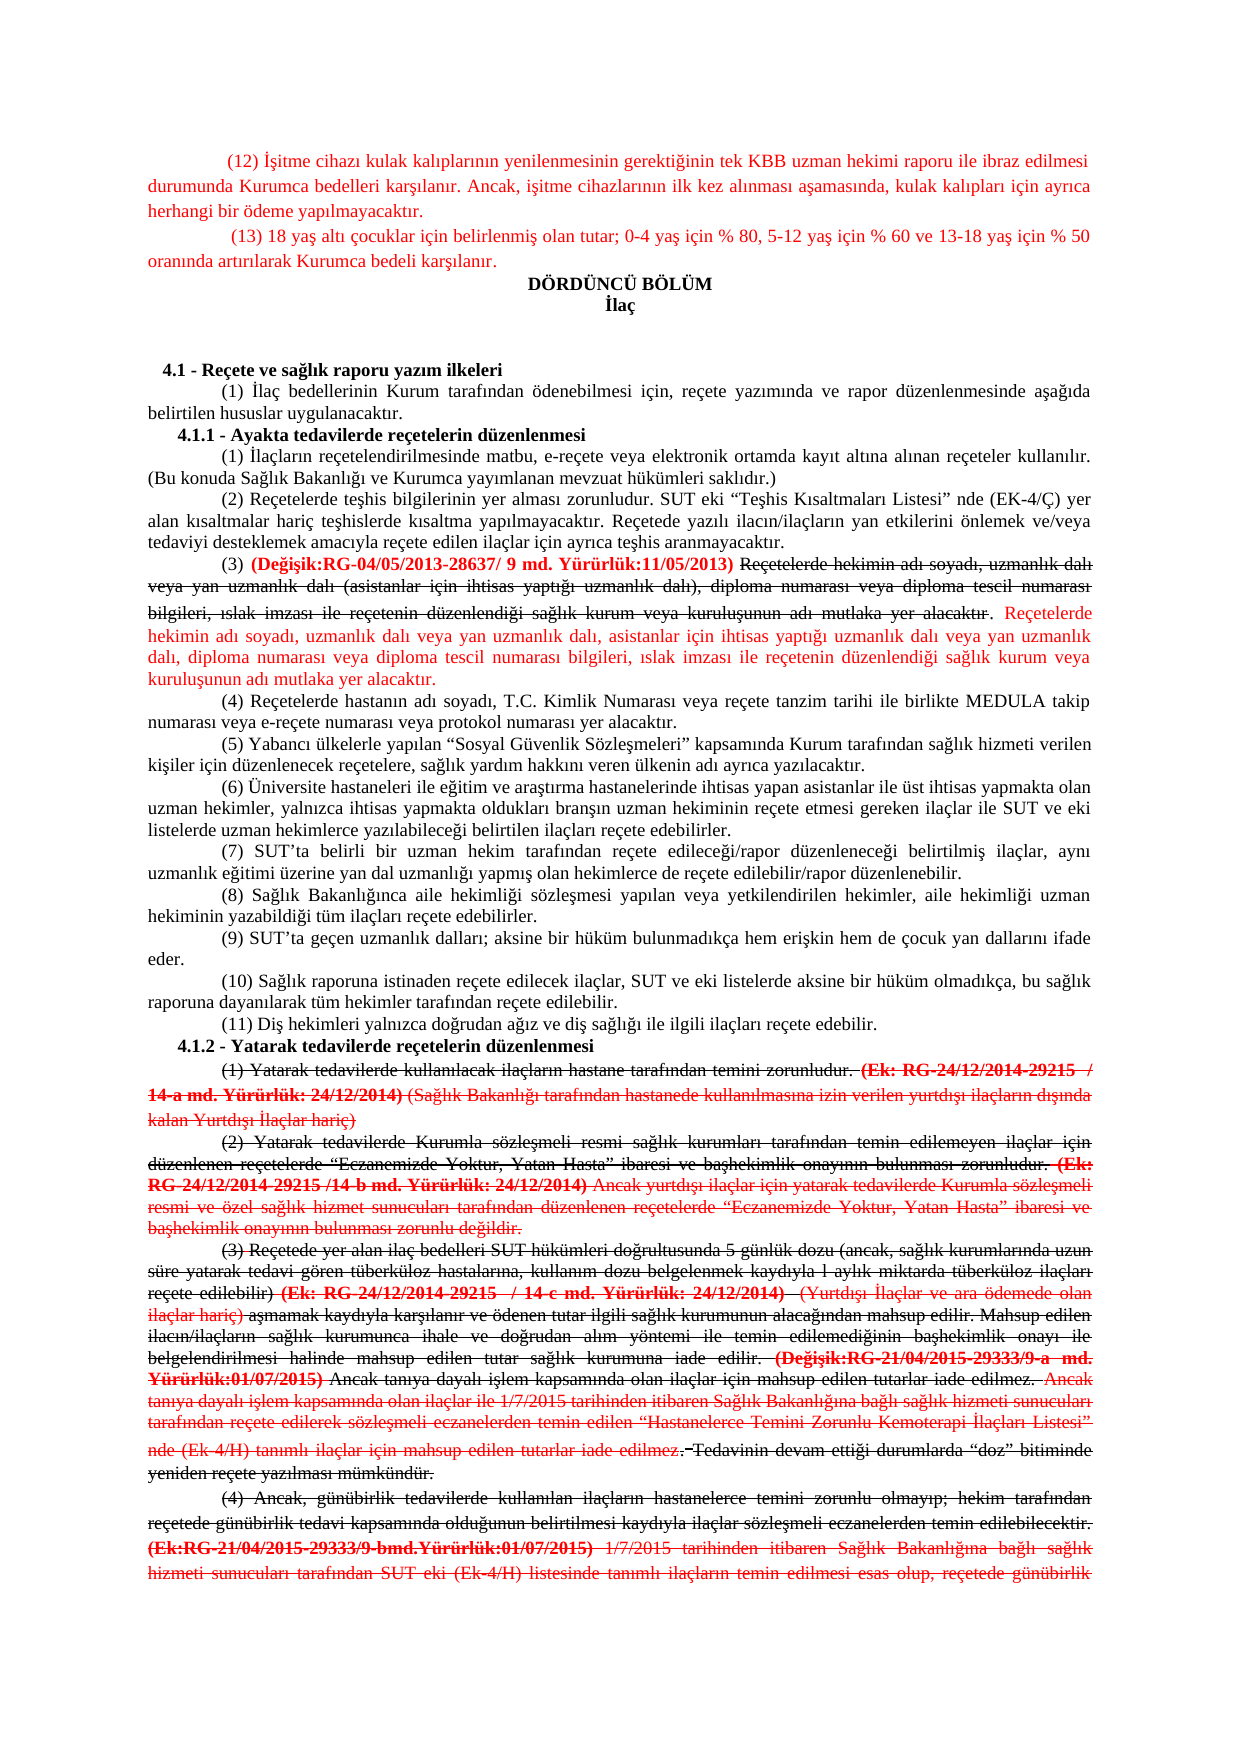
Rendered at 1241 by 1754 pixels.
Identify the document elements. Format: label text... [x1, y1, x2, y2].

subtitle DÖRDÜNCÜ BÖLÜM [148, 273, 1093, 294]
text (11) Diş hekimleri yalnızca doğrudan ağız ve diş sağlığı ile ilgili ilaçları reçete edebilir. [148, 1013, 1093, 1034]
text (4) Reçetelerde hastanın adı soyadı, T.C. Kimlik Numarası veya reçete tanzim tarihi ile birlikte MEDULA takip numarası veya e-reçete numarası veya protokol numarası yer alacaktır. [148, 689, 1093, 733]
text (6) Üniversite hastaneleri ile eğitim ve araştırma hastanelerinde ihtisas yapan asistanlar ile üst ihtisas yapmakta olan uzman hekimler, yalnızca ihtisas yapmakta oldukları branşın uzman hekiminin reçete etmesi gereken ilaçlar ile SUT ve eki listelerde uzman hekimlerce yazılabileceği belirtilen ilaçları reçete edebilirler. [148, 776, 1093, 840]
text (3) Reçetede yer alan ilaç bedelleri SUT hükümleri doğrultusunda 5 günlük dozu (ancak, sağlık kurumlarında uzun süre yatarak tedavi gören tüberküloz hastalarına, kullanım dozu belgelenmek kaydıyla l aylık miktarda tüberküloz ilaçları reçete edilebilir) (Ek: RG-24/12/2014-29215 / 14-c md. Yürürlük: 24/12/2014) (Yurtdışı İlaçlar ve ara ödemede olan ilaçlar hariç) aşmamak kaydıyla karşılanır ve ödenen tutar ilgili sağlık kurumunun alacağından mahsup edilir. Mahsup edilen ilacın/ilaçların sağlık kurumunca ihale ve doğrudan alım yöntemi ile temin edilemediğinin başhekimlik onayı ile belgelendirilmesi halinde mahsup edilen tutar sağlık kurumuna iade edilir. (Değişik:RG-21/04/2015-29333/9-a md. Yürürlük:01/07/2015) Ancak tanıya dayalı işlem kapsamında olan ilaçlar için mahsup edilen tutarlar iade edilmez. Ancak tanıya dayalı işlem kapsamında olan ilaçlar ile 1/7/2015 tarihinden itibaren Sağlık Bakanlığına bağlı sağlık hizmeti sunucuları tarafından reçete edilerek sözleşmeli eczanelerden temin edilen “Hastanelerce Temini Zorunlu Kemoterapi İlaçları Listesi” nde (Ek-4/H) tanımlı ilaçlar için mahsup edilen tutarlar iade edilmez. Tedavinin devam ettiği durumlarda “doz” bitiminde yeniden reçete yazılması mümkündür. [148, 1273, 1093, 1358]
subtitle İlaç [148, 294, 1093, 316]
text (2) Yatarak tedavilerde Kurumla sözleşmeli resmi sağlık kurumları tarafından temin edilemeyen ilaçlar için düzenlenen reçetelerde “Eczanemizde Yoktur, Yatan Hasta” ibaresi ve başhekimlik onayının bulunması zorunludur. (Ek: RG-24/12/2014-29215 /14-b md. Yürürlük: 24/12/2014) Ancak yurtdışı ilaçlar için yatarak tedavilerde Kurumla sözleşmeli resmi ve özel sağlık hizmet sunucuları tarafından düzenlenen reçetelerde “Eczanemizde Yoktur, Yatan Hasta” ibaresi ve başhekimlik onayının bulunması zorunlu değildir. [148, 1187, 1093, 1239]
text (1) İlaç bedellerinin Kurum tarafından ödenebilmesi için, reçete yazımında ve rapor düzenlenmesinde aşağıda belirtilen hususlar uygulanacaktır. [148, 380, 1093, 423]
text (1) İlaçların reçetelendirilmesinde matbu, e-reçete veya elektronik ortamda kayıt altına alınan reçeteler kullanılır. (Bu konuda Sağlık Bakanlığı ve Kurumca yayımlanan mevzuat hükümleri saklıdır.) [148, 445, 1093, 488]
text (8) Sağlık Bakanlığınca aile hekimliği sözleşmesi yapılan veya yetkilendirilen hekimler, aile hekimliği uzman hekiminin yazabildiği tüm ilaçları reçete edebilirler. [148, 883, 1093, 927]
text (12) İşitme cihazı kulak kalıplarının yenilenmesinin gerektiğinin tek KBB uzman hekimi raporu ile ibraz edilmesi durumunda Kurumca bedelleri karşılanır. Ancak, işitme cihazlarının ilk kez alınması aşamasında, kulak kalıpları için ayrıca herhangi bir ödeme yapılmayacaktır. [148, 148, 1093, 223]
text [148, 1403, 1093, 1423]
text (13) 18 yaş altı çocuklar için belirlenmiş olan tutar; 0-4 yaş için % 80, 5-12 yaş için % 60 ve 13-18 yaş için % 50 oranında artırılarak Kurumca bedeli karşılanır. [148, 223, 1093, 273]
subtitle 4.1.2 - Yatarak tedavilerde reçetelerin düzenlenmesi [148, 1034, 1093, 1056]
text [148, 1549, 1093, 1583]
text (9) SUT’ta geçen uzmanlık dalları; aksine bir hüküm bulunmadıkça hem erişkin hem de çocuk yan dallarını ifade eder. [148, 927, 1093, 970]
text (7) SUT’ta belirli bir uzman hekim tarafından reçete edileceği/rapor düzenleneceği belirtilmiş ilaçlar, aynı uzmanlık eğitimi üzerine yan dal uzmanlığı yapmış olan hekimlerce de reçete edilebilir/rapor düzenlenebilir. [148, 840, 1093, 883]
text (10) Sağlık raporuna istinaden reçete edilecek ilaçlar, SUT ve eki listelerde aksine bir hüküm olmadıkça, bu sağlık raporuna dayanılarak tüm hekimler tarafından reçete edilebilir. [148, 970, 1093, 1013]
text (2) Reçetelerde teşhis bilgilerinin yer alması zorunludur. SUT eki “Teşhis Kısaltmaları Listesi” nde (EK-4/Ç) yer alan kısaltmalar hariç teşhislerde kısaltma yapılmayacaktır. Reçetede yazılı ilacın/ilaçların yan etkilerini önlemek ve/veya tedaviyi desteklemek amacıyla reçete edilen ilaçlar için ayrıca teşhis aranmayacaktır. [148, 488, 1093, 553]
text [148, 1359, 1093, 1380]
subtitle 4.1.1 - Ayakta tedavilerde reçetelerin düzenlenmesi [148, 423, 1093, 445]
text (5) Yabancı ülkelerle yapılan “Sosyal Güvenlik Sözleşmeleri” kapsamında Kurum tarafından sağlık hizmeti verilen kişiler için düzenlenecek reçetelere, sağlık yardım hakkını veren ülkenin adı ayrıca yazılacaktır. [148, 733, 1093, 776]
text (2) Yatarak tedavilerde Kurumla sözleşmeli resmi sağlık kurumları tarafından temin edilemeyen ilaçlar için düzenlenen reçetelerde “Eczanemizde Yoktur, Yatan Hasta” ibaresi ve başhekimlik onayının bulunması zorunludur. (Ek: RG-24/12/2014-29215 /14-b md. Yürürlük: 24/12/2014) Ancak yurtdışı ilaçlar için yatarak tedavilerde Kurumla sözleşmeli resmi ve özel sağlık hizmet sunucuları tarafından düzenlenen reçetelerde “Eczanemizde Yoktur, Yatan Hasta” ibaresi ve başhekimlik onayının bulunması zorunlu değildir. [148, 1131, 1093, 1164]
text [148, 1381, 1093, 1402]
text (3) (Değişik:RG-04/05/2013-28637/ 9 md. Yürürlük:11/05/2013) Reçetelerde hekimin adı soyadı, uzmanlık dalı veya yan uzmanlık dalı (asistanlar için ihtisas yaptığı uzmanlık dalı), diploma numarası veya diploma tescil numarası bilgileri, ıslak imzası ile reçetenin düzenlendiği sağlık kurum veya kuruluşunun adı mutlaka yer alacaktır. Reçetelerde hekimin adı soyadı, uzmanlık dalı veya yan uzmanlık dalı, asistanlar için ihtisas yaptığı uzmanlık dalı veya yan uzmanlık dalı, diploma numarası veya diploma tescil numarası bilgileri, ıslak imzası ile reçetenin düzenlendiği sağlık kurum veya kuruluşunun adı mutlaka yer alacaktır. [148, 553, 1093, 689]
text (1) Yatarak tedavilerde kullanılacak ilaçların hastane tarafından temini zorunludur. (Ek: RG-24/12/2014-29215 / 14-a md. Yürürlük: 24/12/2014) (Sağlık Bakanlığı tarafından hastanede kullanılmasına izin verilen yurtdışı ilaçların dışında kalan Yurtdışı İlaçlar hariç) [148, 1056, 1093, 1131]
subtitle 4.1 - Reçete ve sağlık raporu yazım ilkeleri [148, 359, 1093, 380]
